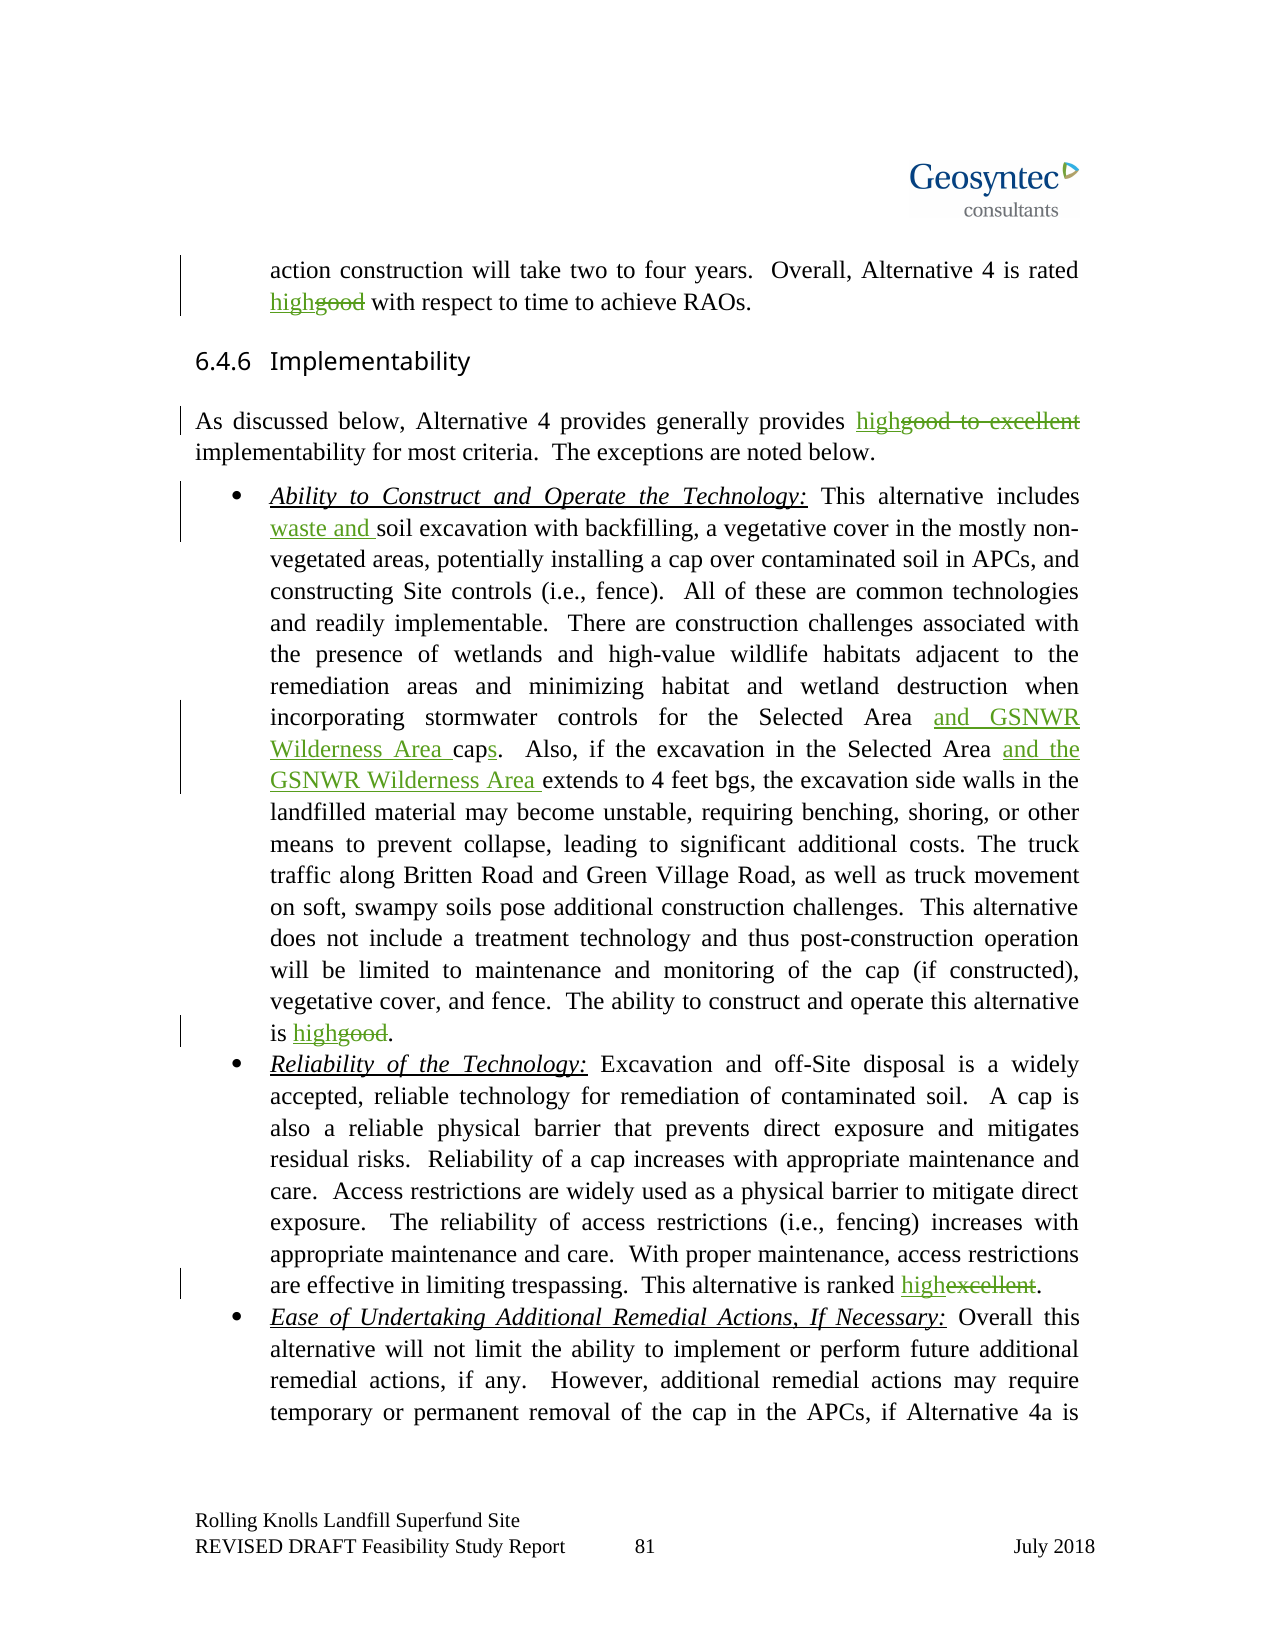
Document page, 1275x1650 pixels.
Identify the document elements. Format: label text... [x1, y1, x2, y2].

text As discussed below, Alternative 4 provides generally provides implementability for most criteria. The exceptions are noted below. [195, 406, 1080, 466]
subtitle 6.4.6 Implementability [195, 343, 1080, 377]
list Reliability of the Technology: Excavation and off-Site disposal is a widely accepted, reliable technology for remediation of contaminated soil. A cap is also a reliable physical barrier that prevents direct exposure and mitigates residual risks. Reliability of a cap increases with appropriate maintenance and care. Access restrictions are widely used as a physical barrier to mitigate direct exposure. The reliability of access restrictions (i.e., fencing) increases with appropriate maintenance and care. With proper maintenance, access restrictions are effective in limiting trespassing. This alternative is ranked . [232, 1049, 1080, 1299]
list Ability to Construct and Operate the Technology: This alternative includes soil excavation with backfilling, a vegetative cover in the mostly non-vegetated areas, potentially installing a cap over contaminated soil in APCs, and constructing Site controls (i.e., fence). All of these are common technologies and readily implementable. There are construction challenges associated with the presence of wetlands and high-value wildlife habitats adjacent to the remediation areas and minimizing habitat and wetland destruction when incorporating stormwater controls for the Selected Area cap. Also, if the excavation in the Selected Area extends to 4 feet bgs, the excavation side walls in the landfilled material may become unstable, requiring benching, shoring, or other means to prevent collapse, leading to significant additional costs. The truck traffic along Britten Road and Green Village Road, as well as truck movement on soft, swampy soils pose additional construction challenges. This alternative does not include a treatment technology and thus post-construction operation will be limited to maintenance and monitoring of the cap (if constructed), vegetative cover, and fence. The ability to construct and operate this alternative is . [232, 481, 1080, 1047]
picture [908, 160, 1080, 218]
